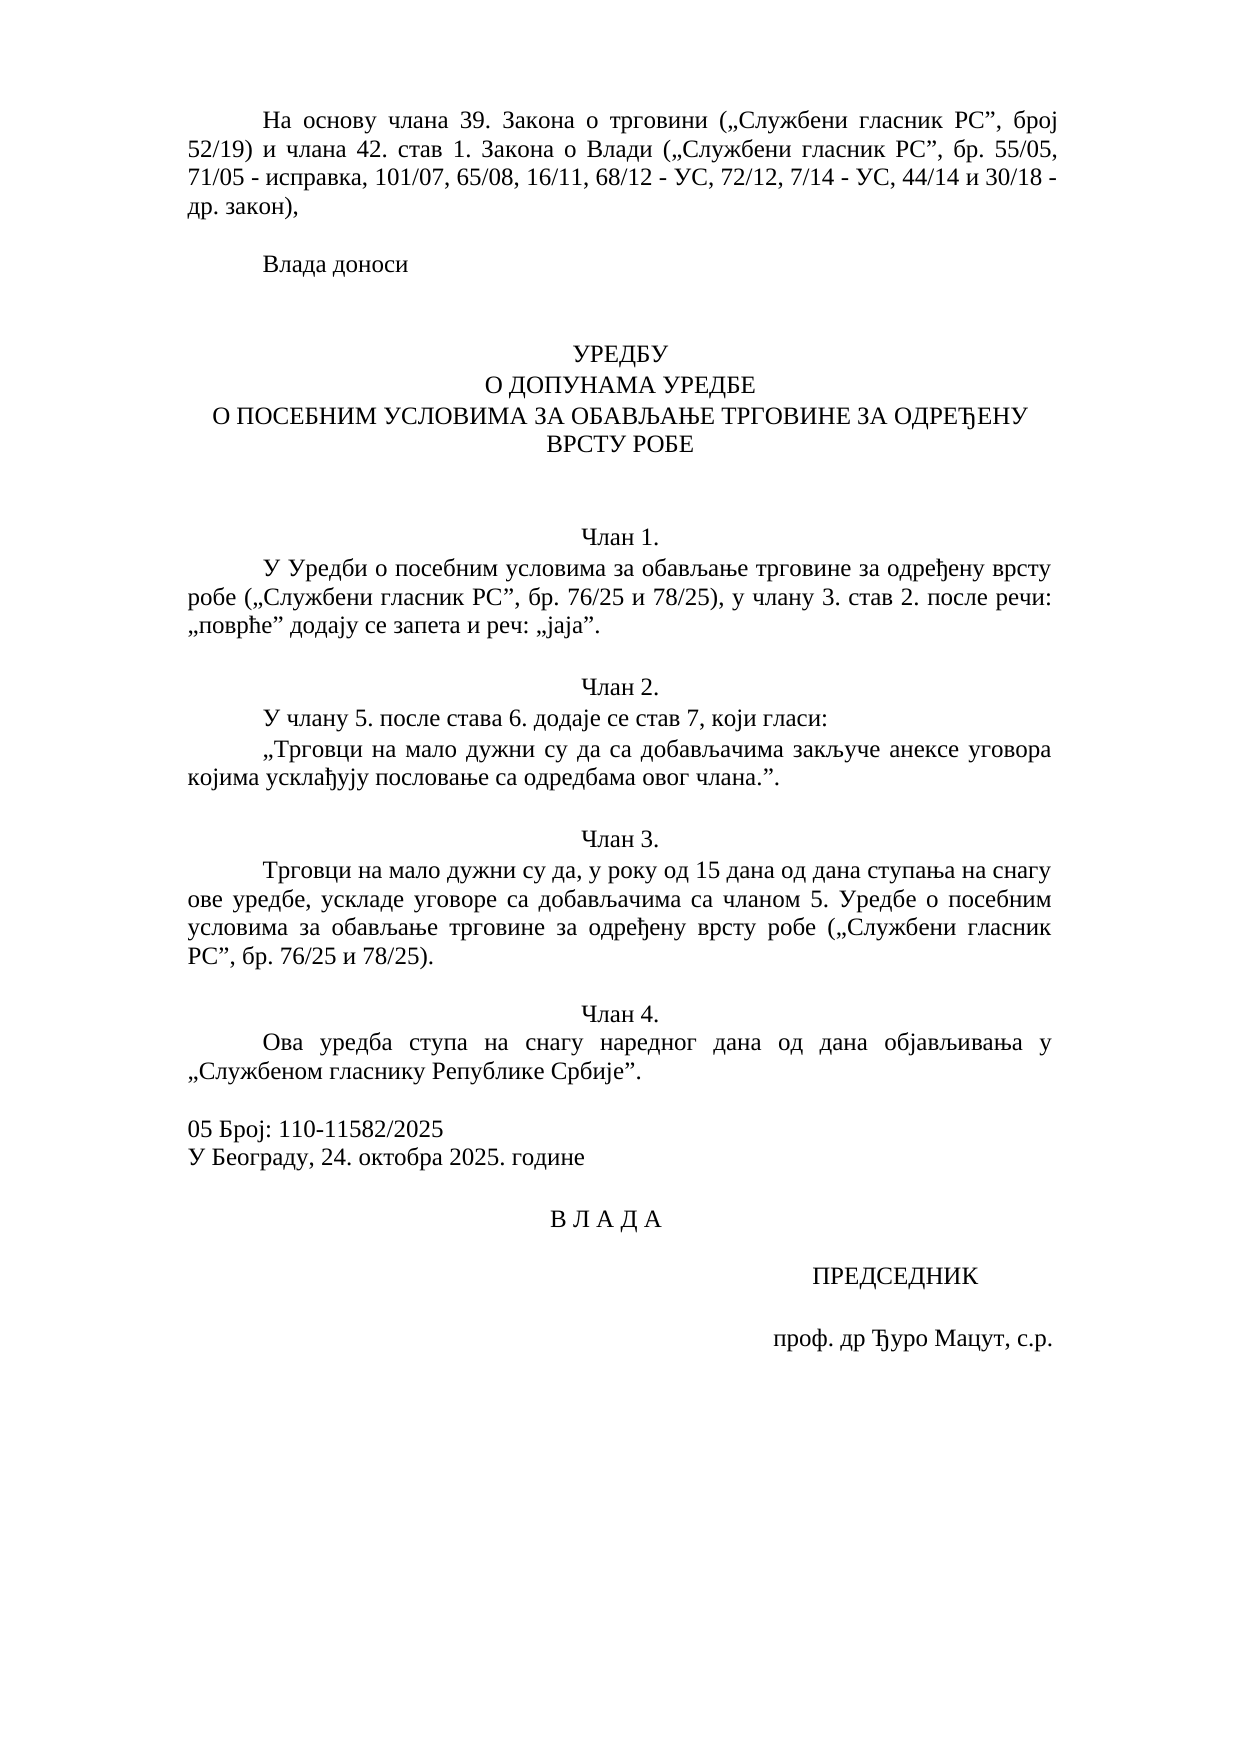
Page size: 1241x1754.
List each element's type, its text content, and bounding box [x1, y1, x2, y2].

text Члан 1. [187, 522, 1053, 551]
text У Београду, 24. октобра 2025. године [187, 1142, 1053, 1171]
text У Уредби о посебним условима за обављање трговине за одређену врсту робе („Службени гласник РСˮ, бр. 76/25 и 78/25), у члану 3. став 2. после речи: „поврћеˮ додају се запета и реч: „јајаˮ. [187, 553, 1053, 639]
text Трговци на мало дужни су да, у року од 15 дана од дана ступања на снагу ове уредбе, ускладе уговоре са добављачима са чланом 5. Уредбе о посебним условима за обављање трговине за одређену врсту робе („Службени гласник РСˮ, бр. 76/25 и 78/25). [187, 855, 1053, 970]
text У члану 5. после става 6. додаје се став 7, који гласи: [187, 703, 1053, 732]
text „Трговци на мало дужни су да са добављачима закључе анексе уговора којима усклађују пословање са одредбама овог члана.ˮ. [187, 734, 1053, 791]
text О ДОПУНАМА УРЕДБЕ [187, 370, 1053, 399]
text Члан 3. [187, 824, 1053, 853]
text Ова уредба ступа на снагу наредног дана од дана објављивања у „Службеном гласнику Републике Србијеˮ. [187, 1027, 1053, 1085]
text Члан 4. [187, 999, 1053, 1027]
text Члан 2. [187, 672, 1053, 701]
text О ПОСЕБНИМ УСЛОВИМА ЗА ОБАВЉАЊЕ ТРГОВИНЕ ЗА ОДРЕЂЕНУ ВРСТУ РОБЕ [187, 401, 1053, 458]
text проф. др Ђуро Мацут, с.р. [187, 1323, 1053, 1351]
text На основу члана 39. Закона о трговини („Службени гласник РС”, број 52/19) и члана 42. став 1. Закона о Влади („Службени гласник РС”, бр. 55/05, 71/05 - исправка, 101/07, 65/08, 16/11, 68/12 - УС, 72/12, 7/14 - УС, 44/14 и 30/18 - др. закон), [187, 105, 1059, 220]
text В Л А Д А [187, 1204, 1053, 1233]
text ПРЕДСЕДНИК [187, 1261, 1053, 1290]
text Влада доноси [187, 249, 1027, 277]
text УРЕДБУ [187, 339, 1053, 368]
text 05 Број: 110-11582/2025 [187, 1114, 1053, 1142]
